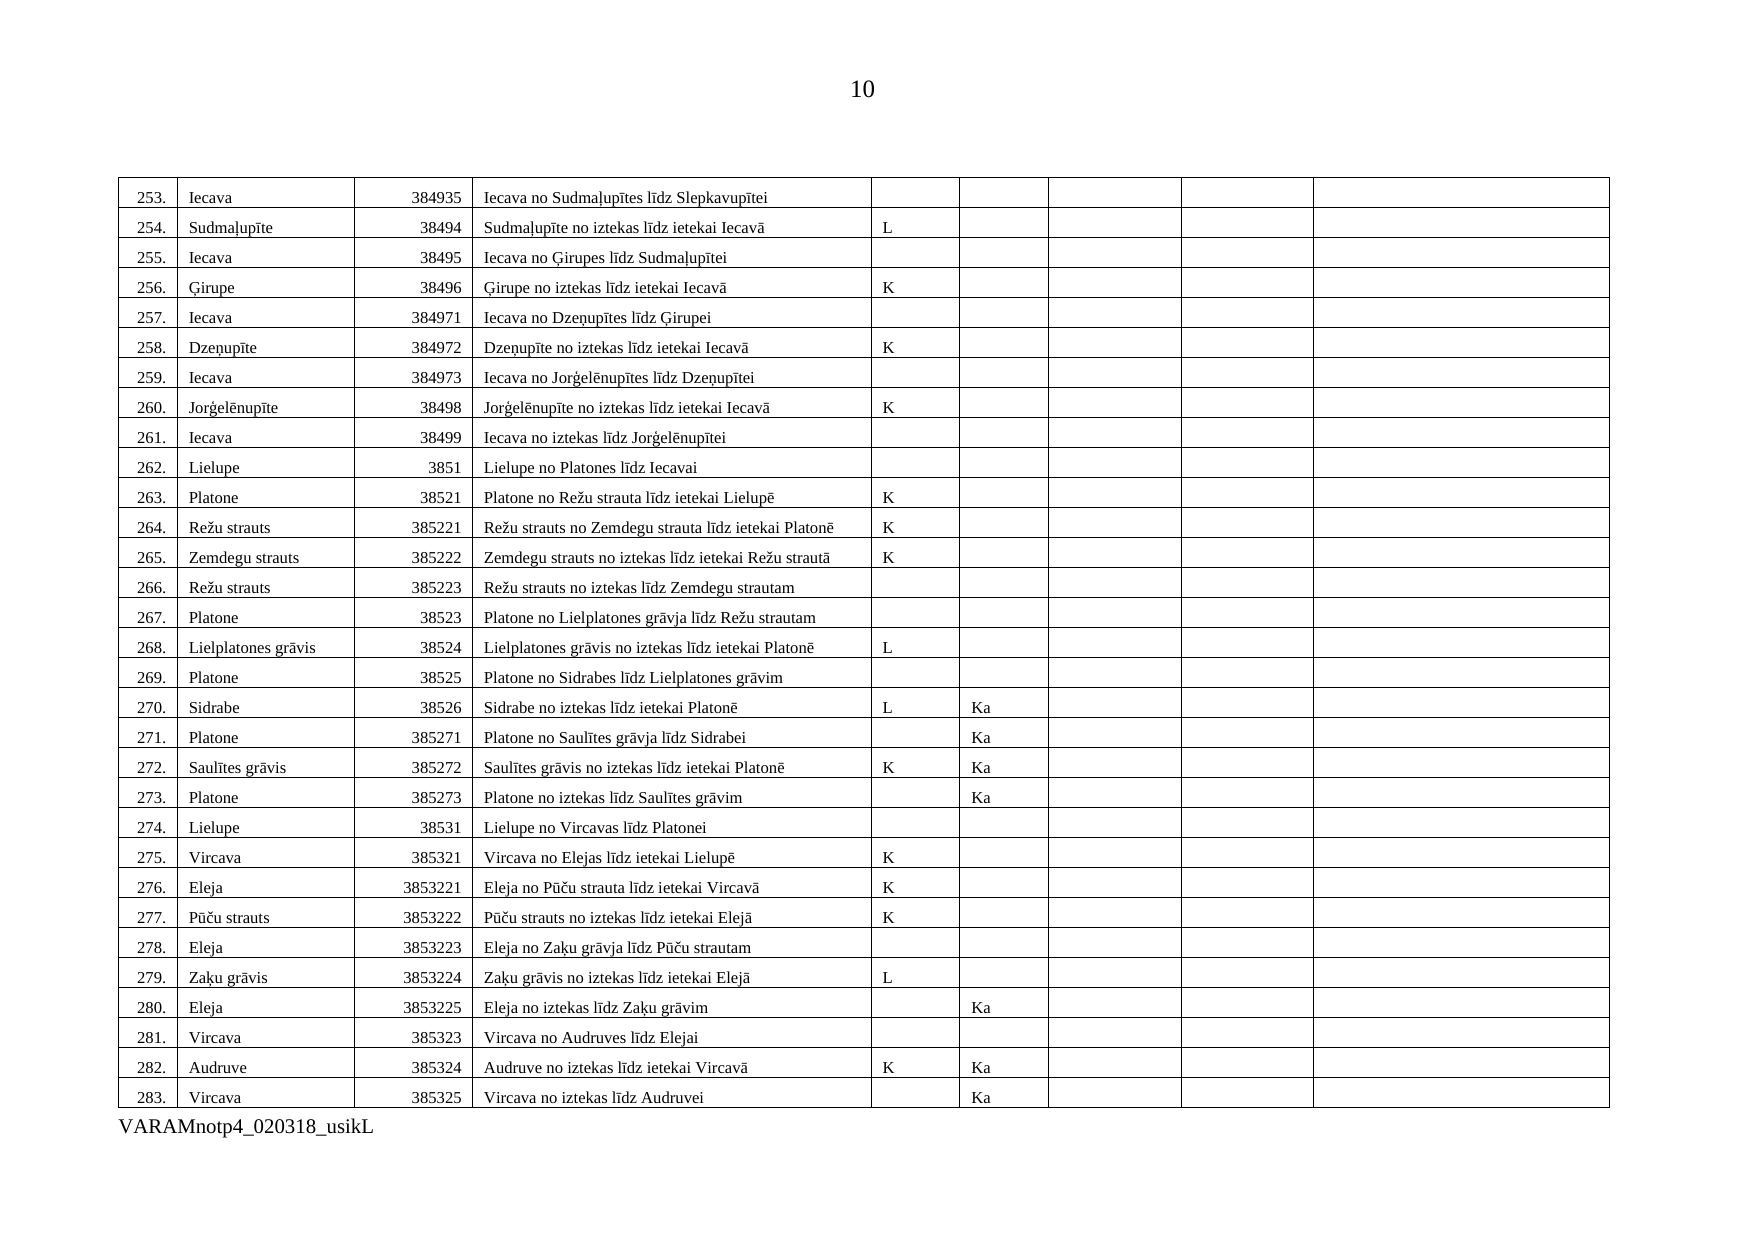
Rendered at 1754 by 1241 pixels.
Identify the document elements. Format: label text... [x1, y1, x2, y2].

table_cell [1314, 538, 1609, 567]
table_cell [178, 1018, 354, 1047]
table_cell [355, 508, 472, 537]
table_cell K [872, 268, 959, 297]
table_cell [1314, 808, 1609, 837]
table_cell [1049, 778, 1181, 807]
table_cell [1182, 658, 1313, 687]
table_cell 38496 [355, 268, 472, 297]
table_cell K [872, 328, 959, 357]
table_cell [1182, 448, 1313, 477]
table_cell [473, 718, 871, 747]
table_cell [1049, 358, 1181, 387]
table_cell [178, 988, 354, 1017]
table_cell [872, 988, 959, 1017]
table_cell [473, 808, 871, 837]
table_cell [1314, 328, 1609, 357]
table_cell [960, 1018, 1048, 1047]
table_cell [1049, 208, 1181, 237]
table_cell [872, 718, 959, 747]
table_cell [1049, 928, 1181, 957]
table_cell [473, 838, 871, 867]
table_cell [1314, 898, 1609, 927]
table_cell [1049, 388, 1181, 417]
table_cell [1314, 238, 1609, 267]
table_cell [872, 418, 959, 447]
table_cell 258. [119, 328, 177, 357]
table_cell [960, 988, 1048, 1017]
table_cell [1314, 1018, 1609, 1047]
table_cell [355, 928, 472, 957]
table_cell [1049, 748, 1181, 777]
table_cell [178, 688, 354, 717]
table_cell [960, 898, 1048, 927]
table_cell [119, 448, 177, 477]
table_cell [1182, 328, 1313, 357]
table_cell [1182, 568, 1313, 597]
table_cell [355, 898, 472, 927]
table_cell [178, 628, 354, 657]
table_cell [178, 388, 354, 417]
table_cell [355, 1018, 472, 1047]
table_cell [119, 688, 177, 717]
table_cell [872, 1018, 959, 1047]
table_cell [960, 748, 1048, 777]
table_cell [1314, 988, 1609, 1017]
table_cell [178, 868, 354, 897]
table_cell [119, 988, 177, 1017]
table_cell Iecava [178, 358, 354, 387]
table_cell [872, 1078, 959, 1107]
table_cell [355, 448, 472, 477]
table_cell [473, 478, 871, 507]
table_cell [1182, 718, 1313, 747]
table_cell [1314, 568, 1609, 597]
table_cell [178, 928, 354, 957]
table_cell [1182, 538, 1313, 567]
table_cell [1314, 208, 1609, 237]
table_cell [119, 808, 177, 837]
table_cell Dzeņupīte [178, 328, 354, 357]
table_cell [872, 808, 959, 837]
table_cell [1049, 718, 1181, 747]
table_cell [960, 298, 1048, 327]
table_cell [960, 268, 1048, 297]
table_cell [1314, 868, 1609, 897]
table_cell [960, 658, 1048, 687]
table_cell [1314, 298, 1609, 327]
table_cell [1049, 268, 1181, 297]
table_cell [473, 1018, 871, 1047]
table_cell 257. [119, 298, 177, 327]
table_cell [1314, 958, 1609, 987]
table_cell Iecava [178, 238, 354, 267]
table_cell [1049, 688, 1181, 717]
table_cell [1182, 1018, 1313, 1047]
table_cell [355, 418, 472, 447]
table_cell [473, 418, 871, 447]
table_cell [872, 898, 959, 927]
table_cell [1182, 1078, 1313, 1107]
table_cell [1314, 268, 1609, 297]
table_cell [1182, 178, 1313, 207]
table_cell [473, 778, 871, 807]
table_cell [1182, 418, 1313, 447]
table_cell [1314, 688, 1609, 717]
table_cell [960, 328, 1048, 357]
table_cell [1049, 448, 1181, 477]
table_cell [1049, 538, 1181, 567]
table_cell Iecava no Dzeņupītes līdz Ģirupei [473, 298, 871, 327]
table_cell 256. [119, 268, 177, 297]
table_cell Ģirupe no iztekas līdz ietekai Iecavā [473, 268, 871, 297]
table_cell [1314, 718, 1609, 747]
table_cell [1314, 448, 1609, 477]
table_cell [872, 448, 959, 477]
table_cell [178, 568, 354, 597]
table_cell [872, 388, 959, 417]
table_cell 384972 [355, 328, 472, 357]
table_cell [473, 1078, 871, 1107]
table_cell Iecava [178, 178, 354, 207]
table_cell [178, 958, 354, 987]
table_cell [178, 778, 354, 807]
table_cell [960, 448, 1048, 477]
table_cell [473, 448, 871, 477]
table_cell 384973 [355, 358, 472, 387]
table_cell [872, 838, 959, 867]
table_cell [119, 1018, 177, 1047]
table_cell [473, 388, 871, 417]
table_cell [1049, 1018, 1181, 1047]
table_cell [872, 238, 959, 267]
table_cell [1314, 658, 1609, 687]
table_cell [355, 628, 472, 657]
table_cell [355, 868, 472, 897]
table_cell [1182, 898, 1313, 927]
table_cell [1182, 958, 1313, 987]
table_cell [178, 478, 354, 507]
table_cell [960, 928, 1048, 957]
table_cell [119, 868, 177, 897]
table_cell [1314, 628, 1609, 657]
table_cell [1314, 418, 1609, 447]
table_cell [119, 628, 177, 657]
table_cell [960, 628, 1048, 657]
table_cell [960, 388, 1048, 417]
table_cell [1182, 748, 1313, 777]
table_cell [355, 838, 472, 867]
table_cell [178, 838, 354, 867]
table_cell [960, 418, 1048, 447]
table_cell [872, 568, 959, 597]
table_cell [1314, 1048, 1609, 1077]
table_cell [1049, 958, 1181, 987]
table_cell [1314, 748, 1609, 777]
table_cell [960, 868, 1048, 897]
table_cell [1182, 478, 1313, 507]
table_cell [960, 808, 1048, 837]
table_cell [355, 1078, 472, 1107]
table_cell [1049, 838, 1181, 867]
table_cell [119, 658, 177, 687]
table_cell [872, 178, 959, 207]
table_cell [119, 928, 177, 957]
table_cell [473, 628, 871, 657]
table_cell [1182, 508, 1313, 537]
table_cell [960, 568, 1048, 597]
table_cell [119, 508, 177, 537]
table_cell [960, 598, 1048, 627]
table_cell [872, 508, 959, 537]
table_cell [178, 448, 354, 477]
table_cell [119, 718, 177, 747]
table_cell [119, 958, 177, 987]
table_cell 384935 [355, 178, 472, 207]
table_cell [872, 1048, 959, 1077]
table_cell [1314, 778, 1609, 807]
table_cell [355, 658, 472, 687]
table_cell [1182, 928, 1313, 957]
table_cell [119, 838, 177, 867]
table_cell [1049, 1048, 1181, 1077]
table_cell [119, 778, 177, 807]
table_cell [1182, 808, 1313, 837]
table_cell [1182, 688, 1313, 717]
table_cell [1049, 328, 1181, 357]
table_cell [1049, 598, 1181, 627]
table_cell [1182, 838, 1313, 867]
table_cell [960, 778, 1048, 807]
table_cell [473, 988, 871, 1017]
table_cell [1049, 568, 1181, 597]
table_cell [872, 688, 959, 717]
table_cell L [872, 208, 959, 237]
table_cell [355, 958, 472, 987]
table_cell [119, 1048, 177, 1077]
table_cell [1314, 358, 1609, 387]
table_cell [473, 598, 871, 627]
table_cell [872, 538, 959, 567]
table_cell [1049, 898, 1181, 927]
table_cell 255. [119, 238, 177, 267]
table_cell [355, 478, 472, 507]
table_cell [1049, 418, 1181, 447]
table_cell Iecava no Jorģelēnupītes līdz Dzeņupītei [473, 358, 871, 387]
table_cell [1182, 268, 1313, 297]
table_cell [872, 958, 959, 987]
table_cell Iecava [178, 298, 354, 327]
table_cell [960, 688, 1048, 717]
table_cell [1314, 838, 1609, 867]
table_cell [1182, 238, 1313, 267]
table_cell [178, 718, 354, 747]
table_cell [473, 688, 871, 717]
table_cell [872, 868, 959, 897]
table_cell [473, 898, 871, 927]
table_cell 253. [119, 178, 177, 207]
table_cell [872, 298, 959, 327]
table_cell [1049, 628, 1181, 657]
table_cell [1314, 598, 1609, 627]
table_cell Sudmaļupīte no iztekas līdz ietekai Iecavā [473, 208, 871, 237]
table_cell 254. [119, 208, 177, 237]
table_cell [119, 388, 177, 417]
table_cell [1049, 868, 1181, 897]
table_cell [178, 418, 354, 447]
table_cell [1049, 178, 1181, 207]
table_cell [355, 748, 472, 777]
table_cell 38494 [355, 208, 472, 237]
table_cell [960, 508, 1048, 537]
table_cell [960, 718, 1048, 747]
table_cell [960, 358, 1048, 387]
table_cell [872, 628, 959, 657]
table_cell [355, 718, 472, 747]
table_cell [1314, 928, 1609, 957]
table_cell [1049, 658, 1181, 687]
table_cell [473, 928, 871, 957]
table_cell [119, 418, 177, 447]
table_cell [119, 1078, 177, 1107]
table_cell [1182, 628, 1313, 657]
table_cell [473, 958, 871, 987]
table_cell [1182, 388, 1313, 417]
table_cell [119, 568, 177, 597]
table_cell [960, 238, 1048, 267]
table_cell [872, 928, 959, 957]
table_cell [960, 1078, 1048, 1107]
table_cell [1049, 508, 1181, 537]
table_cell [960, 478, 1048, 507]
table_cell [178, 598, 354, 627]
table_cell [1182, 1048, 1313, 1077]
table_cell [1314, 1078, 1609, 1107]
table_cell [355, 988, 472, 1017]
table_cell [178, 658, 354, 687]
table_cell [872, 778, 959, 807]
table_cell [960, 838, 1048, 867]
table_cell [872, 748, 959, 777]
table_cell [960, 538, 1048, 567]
table_cell [960, 208, 1048, 237]
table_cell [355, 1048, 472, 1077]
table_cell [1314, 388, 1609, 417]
table_cell 38495 [355, 238, 472, 267]
table_cell [1314, 178, 1609, 207]
table_cell [960, 178, 1048, 207]
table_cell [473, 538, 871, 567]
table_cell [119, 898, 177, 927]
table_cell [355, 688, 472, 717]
table_cell [1049, 298, 1181, 327]
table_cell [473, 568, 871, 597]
table_cell [1182, 298, 1313, 327]
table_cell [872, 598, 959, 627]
table_cell Iecava no Sudmaļupītes līdz Slepkavupītei [473, 178, 871, 207]
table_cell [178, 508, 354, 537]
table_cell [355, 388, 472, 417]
table_cell Dzeņupīte no iztekas līdz ietekai Iecavā [473, 328, 871, 357]
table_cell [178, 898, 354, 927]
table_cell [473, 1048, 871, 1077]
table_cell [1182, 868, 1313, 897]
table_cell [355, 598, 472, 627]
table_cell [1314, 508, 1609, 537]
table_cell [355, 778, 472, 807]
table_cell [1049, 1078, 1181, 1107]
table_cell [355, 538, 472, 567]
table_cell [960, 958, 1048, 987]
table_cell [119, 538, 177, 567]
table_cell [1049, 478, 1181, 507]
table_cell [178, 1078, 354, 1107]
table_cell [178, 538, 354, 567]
table_cell Sudmaļupīte [178, 208, 354, 237]
table_cell [1049, 238, 1181, 267]
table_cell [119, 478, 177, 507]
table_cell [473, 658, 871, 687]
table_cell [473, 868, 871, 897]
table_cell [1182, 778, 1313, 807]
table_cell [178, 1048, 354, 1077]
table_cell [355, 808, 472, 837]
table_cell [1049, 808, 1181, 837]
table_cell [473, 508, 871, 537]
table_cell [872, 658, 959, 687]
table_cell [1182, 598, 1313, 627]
table_cell Ģirupe [178, 268, 354, 297]
table_cell 259. [119, 358, 177, 387]
table_cell [1182, 208, 1313, 237]
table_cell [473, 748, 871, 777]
table_cell 384971 [355, 298, 472, 327]
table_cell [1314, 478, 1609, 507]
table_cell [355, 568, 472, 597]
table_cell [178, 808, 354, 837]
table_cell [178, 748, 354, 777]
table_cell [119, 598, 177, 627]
table_cell [872, 358, 959, 387]
table_cell Iecava no Ģirupes līdz Sudmaļupītei [473, 238, 871, 267]
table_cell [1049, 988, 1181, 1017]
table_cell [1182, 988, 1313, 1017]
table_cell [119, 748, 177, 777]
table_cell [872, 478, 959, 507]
table_cell [1182, 358, 1313, 387]
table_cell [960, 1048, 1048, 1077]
